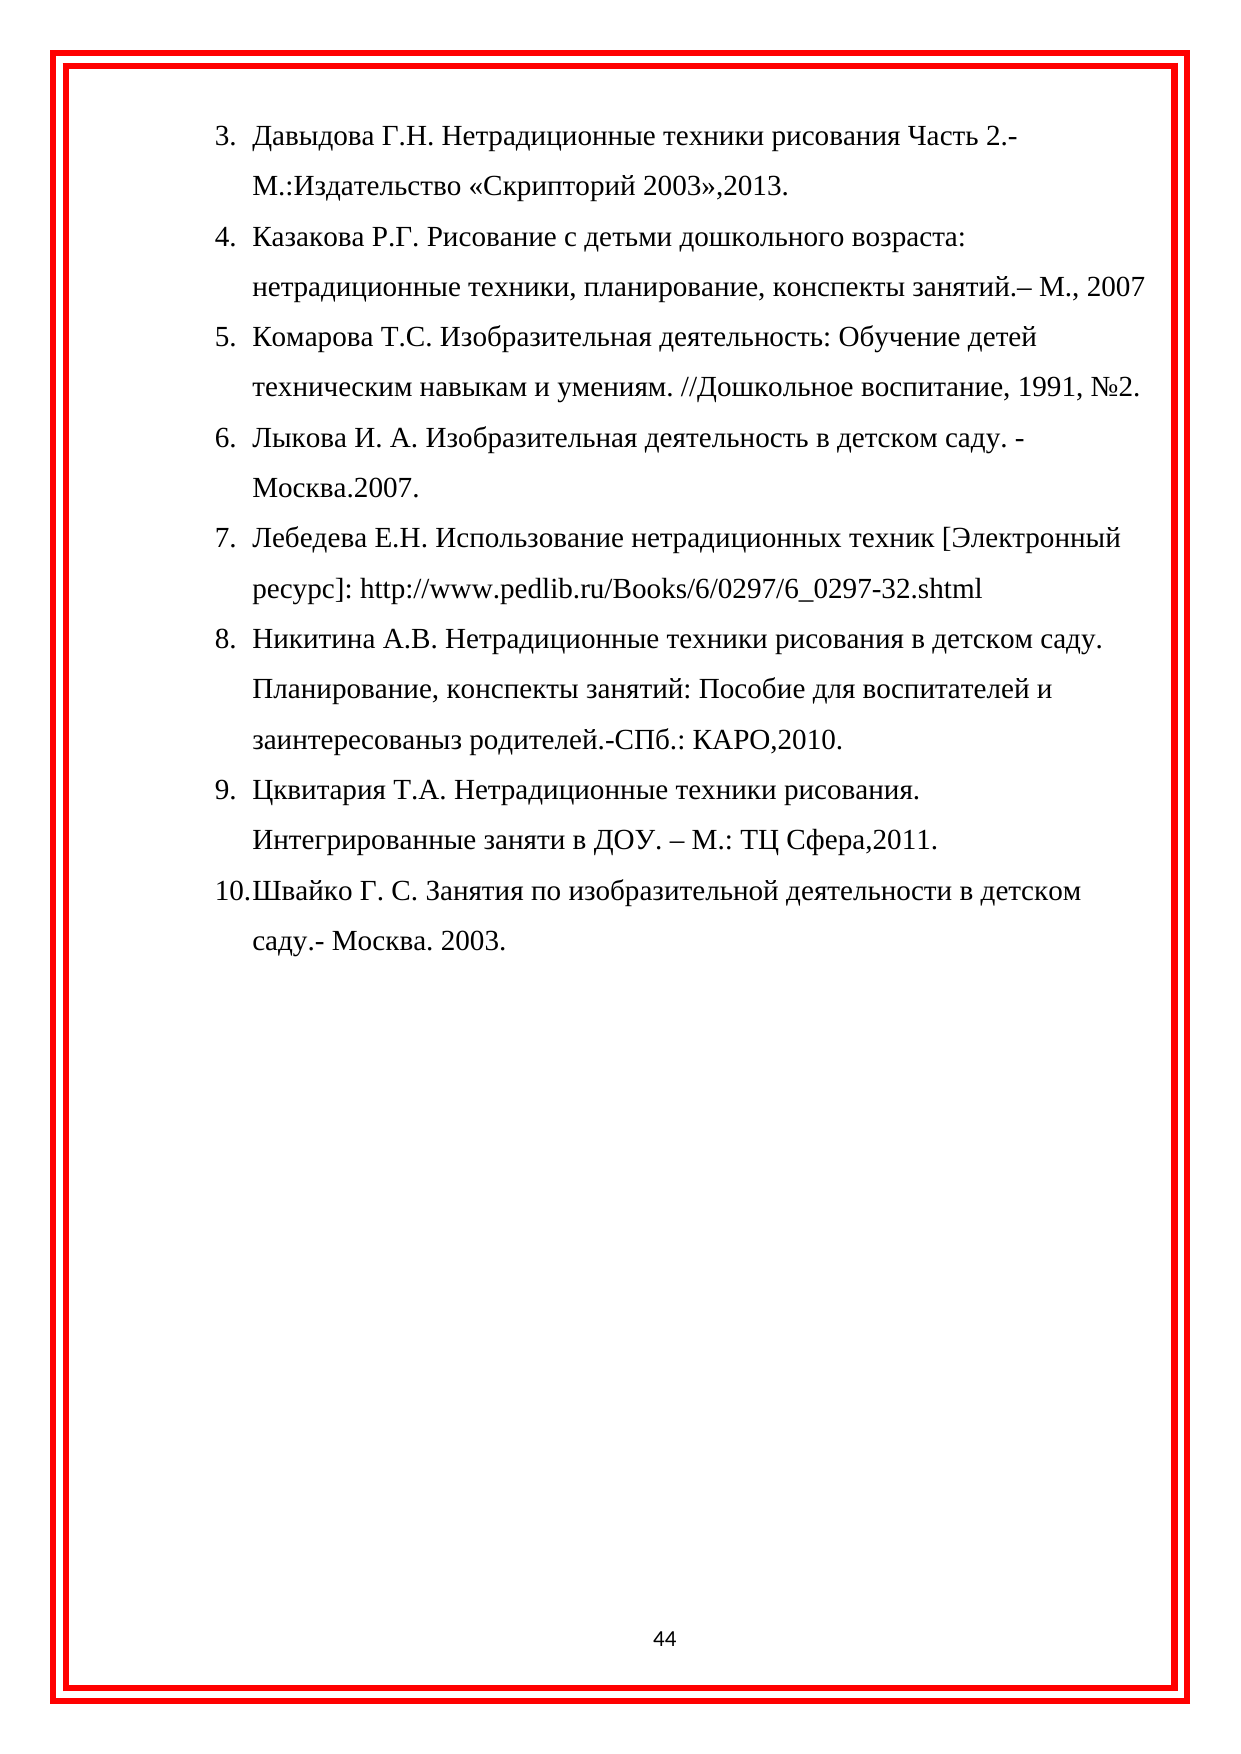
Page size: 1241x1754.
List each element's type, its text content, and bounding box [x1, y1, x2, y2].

list Давыдова Г.Н. Нетрадиционные техники рисования Часть 2.- М.:Издательство «Скрипторий 2003»,2013. [214, 118, 1152, 202]
list Лыкова И. А. Изобразительная деятельность в детском саду. - Москва.2007. [214, 420, 1152, 504]
list Комарова Т.С. Изобразительная деятельность: Обучение детей техническим навыкам и умениям. //Дошкольное воспитание, 1991, №2. [214, 319, 1152, 403]
list Никитина А.В. Нетрадиционные техники рисования в детском саду. Планирование, конспекты занятий: Пособие для воспитателей и заинтересованыз родителей.-СПб.: КАРО,2010. [214, 621, 1152, 755]
list Лебедева Е.Н. Использование нетрадиционных техник [Электронный ресурс]: http://www.pedlib.ru/Books/6/0297/6_0297-32.shtml [214, 521, 1152, 604]
list Цквитария Т.А. Нетрадиционные техники рисования. Интегрированные заняти в ДОУ. – М.: ТЦ Сфера,2011. [214, 772, 1152, 856]
list Швайко Г. С. Занятия по изобразительной деятельности в детском саду.- Москва. 2003. [214, 873, 1152, 957]
list Казакова Р.Г. Рисование с детьми дошкольного возраста: нетрадиционные техники, планирование, конспекты занятий.– М., 2007 [214, 219, 1152, 302]
